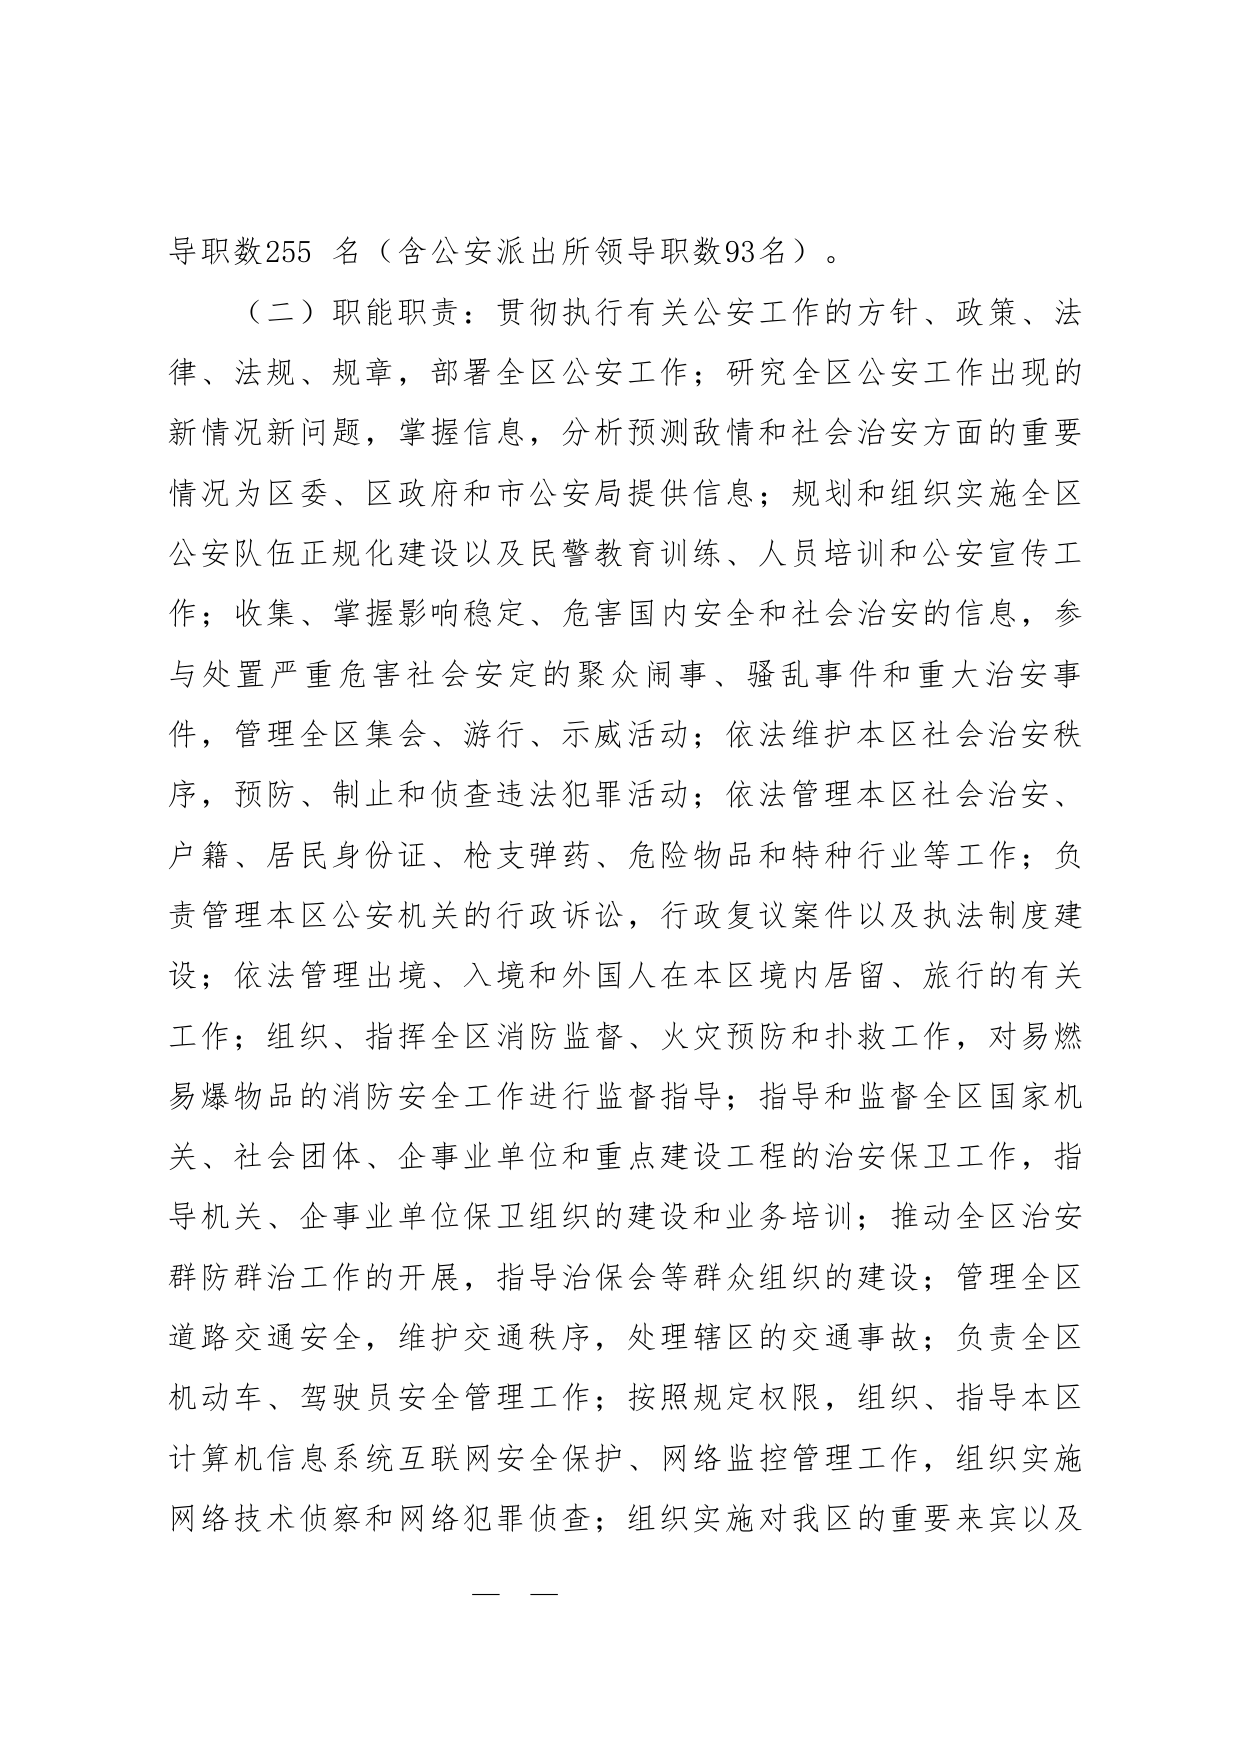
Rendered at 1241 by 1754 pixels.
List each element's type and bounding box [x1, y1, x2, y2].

text [167, 280, 1085, 1546]
text [167, 219, 1085, 280]
